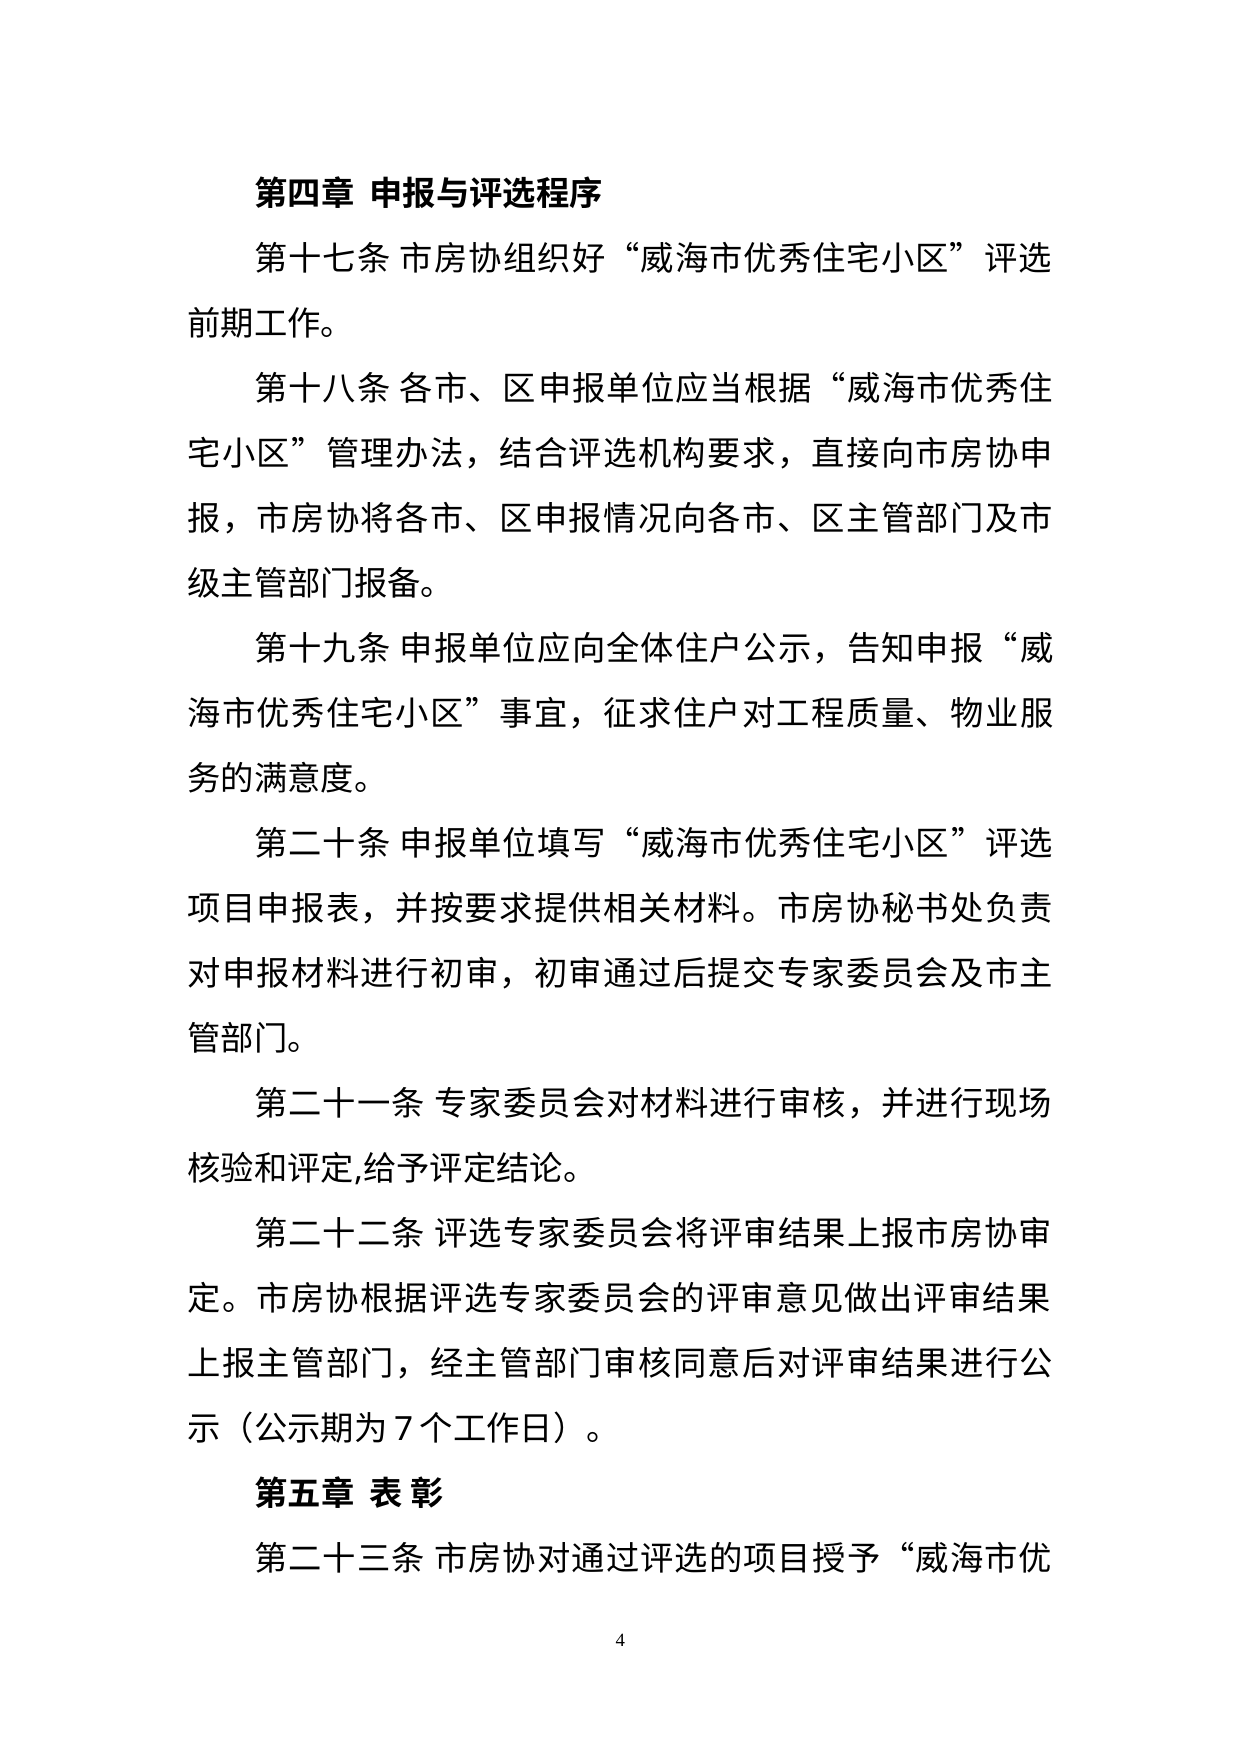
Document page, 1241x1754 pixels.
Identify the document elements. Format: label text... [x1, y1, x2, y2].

text 第十七条 市房协组织好“威海市优秀住宅小区”评选前期工作。 [187, 223, 1053, 353]
text 第十九条 申报单位应向全体住户公示，告知申报“威海市优秀住宅小区”事宜，征求住户对工程质量、物业服务的满意度。 [187, 613, 1053, 808]
text 第二十条 申报单位填写“威海市优秀住宅小区”评选项目申报表，并按要求提供相关材料。市房协秘书处负责对申报材料进行初审，初审通过后提交专家委员会及市主管部门。 [187, 808, 1053, 1068]
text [187, 1523, 1053, 1588]
text 第四章 申报与评选程序 [187, 158, 1053, 223]
text 第十八条 各市、区申报单位应当根据“威海市优秀住宅小区”管理办法，结合评选机构要求，直接向市房协申报，市房协将各市、区申报情况向各市、区主管部门及市级主管部门报备。 [187, 353, 1053, 613]
text 第二十二条 评选专家委员会将评审结果上报市房协审定。市房协根据评选专家委员会的评审意见做出评审结果，上报主管部门，经主管部门审核同意后对评审结果进行公示（公示期为7个工作日）。 [187, 1198, 1053, 1458]
text 第二十一条 专家委员会对材料进行审核，并进行现场核验和评定,给予评定结论。 [187, 1068, 1053, 1198]
text 第五章 表 彰 [187, 1458, 1053, 1523]
